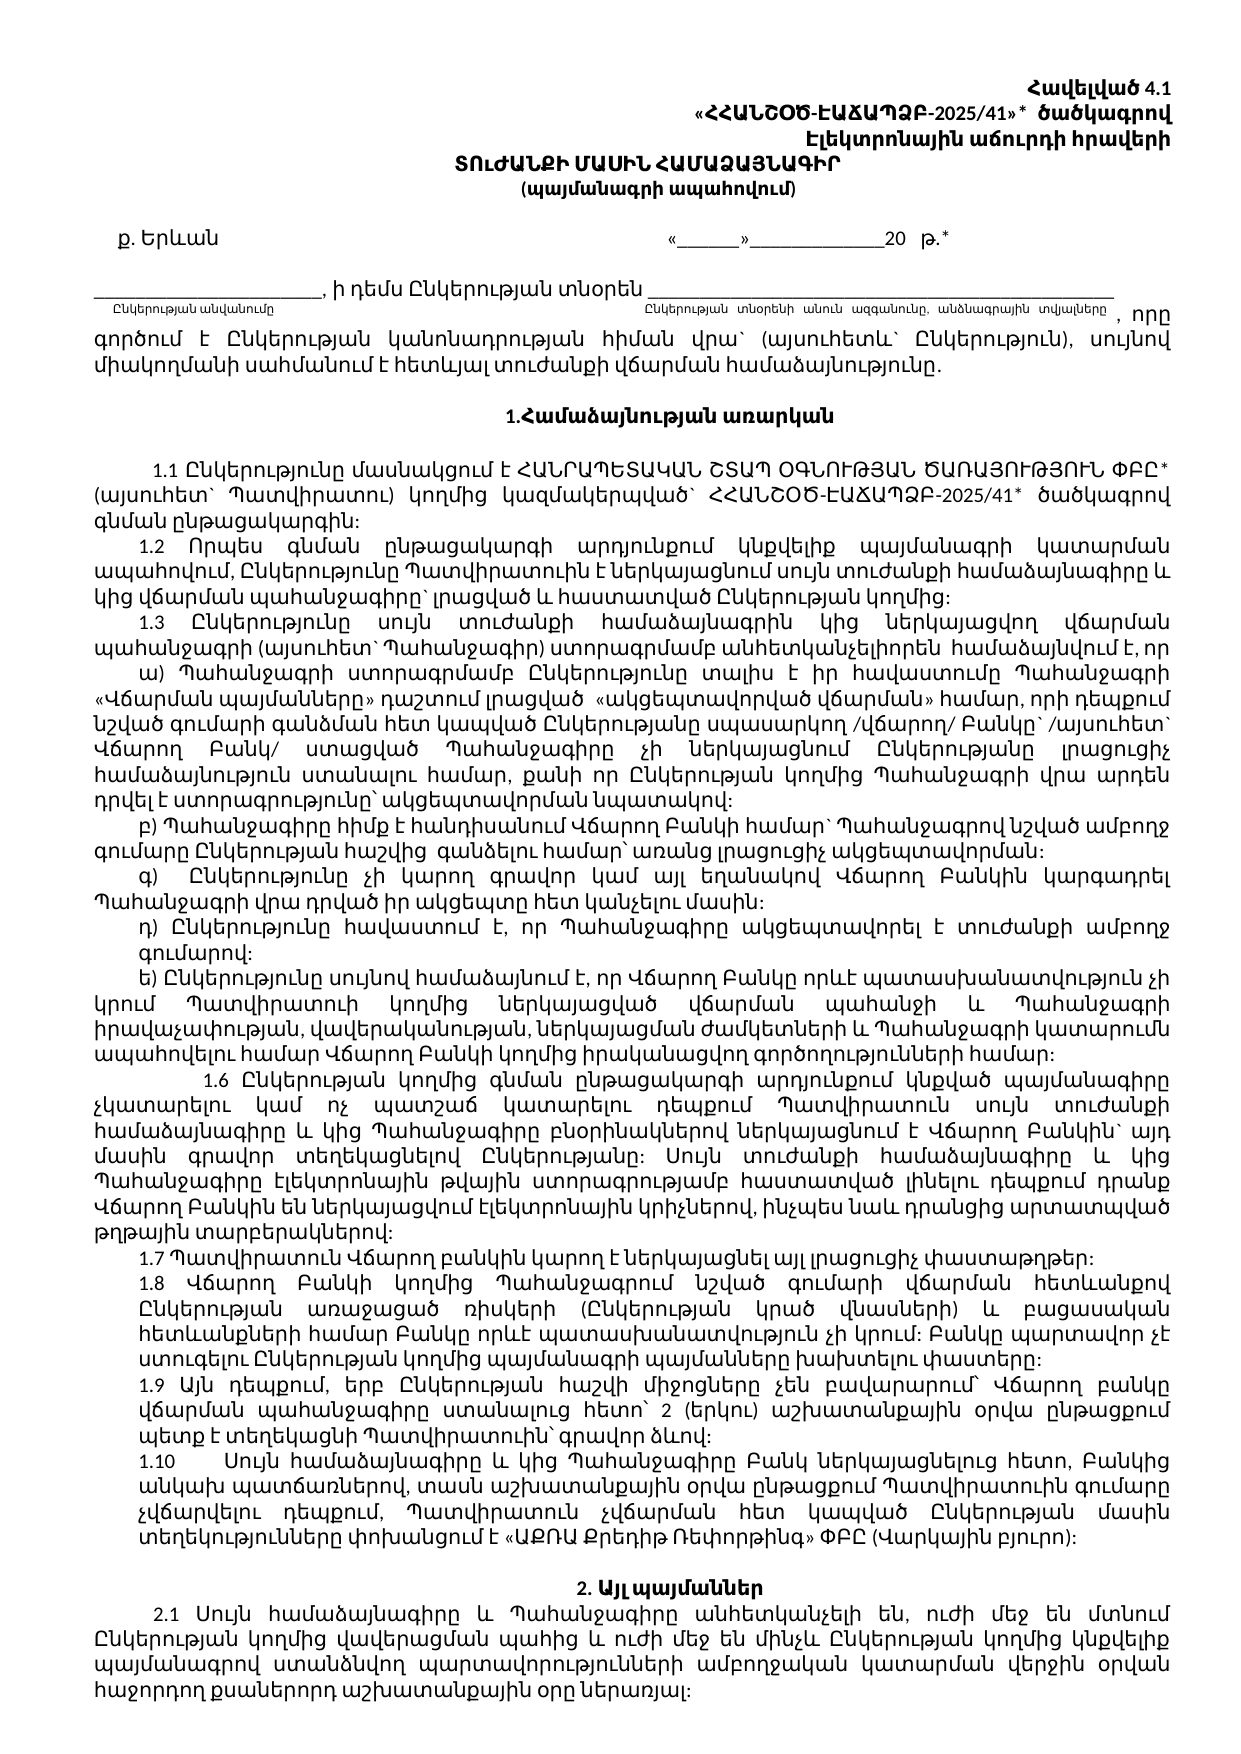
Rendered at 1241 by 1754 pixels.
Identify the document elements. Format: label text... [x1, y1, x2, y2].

text 1.2 Որպես գնման ընթացակարգի արդյունքում կնքվելիք պայմանագրի կատարման ապահովում, Ընկերությունը Պատվիրատուին է ներկայացնում սույն տուժանքի համաձայնագիրը և կից վճարման պահանջագիրը` լրացված և հաստատված Ընկերության կողմից: [94, 533, 1171, 609]
text 1.1 Ընկերությունը մասնակցում է ՀԱՆՐԱՊԵՏԱԿԱՆ ՇՏԱՊ ՕԳՆՈՒԹՅԱՆ ԾԱՌԱՅՈՒԹՅՈՒՆ ՓԲԸ* (այսուհետ` Պատվիրատու) կողմից կազմակերպված` ՀՀԱՆՇՕԾ-ԷԱՃԱՊՁԲ-2025/41* ծածկագրով գնման ընթացակարգին: [94, 457, 1171, 533]
text 1.9 Այն դեպքում, երբ Ընկերության հաշվի միջոցները չեն բավարարում՝ Վճարող բանկը վճարման պահանջագիրը ստանալուց հետո՝ 2 (երկու) աշխատանքային օրվա ընթացքում պետք է տեղեկացնի Պատվիրատուին՝ գրավոր ձևով: [138, 1372, 1171, 1448]
text Հավելված 4.1 [94, 75, 1171, 100]
text «ՀՀԱՆՇՕԾ-ԷԱՃԱՊՁԲ-2025/41»* ծածկագրով [94, 100, 1171, 126]
text գ) Ընկերությունը չի կարող գրավոր կամ այլ եղանակով Վճարող Բանկին կարգադրել Պահանջագրի վրա դրված իր ակցեպտը հետ կանչելու մասին: [94, 864, 1171, 914]
text 2.1 Սույն համաձայնագիրը և Պահանջագիրը անհետկանչելի են, ուժի մեջ են մտնում Ընկերության կողմից վավերացման պահից և ուժի մեջ են մինչև Ընկերության կողմից կնքվելիք պայմանագրով ստանձնվող պարտավորությունների ամբողջական կատարման վերջին օրվան հաջորդող քսաներորդ աշխատանքային օրը ներառյալ: [94, 1601, 1171, 1702]
text դ) Ընկերությունը հավաստում է, որ Պահանջագիրը ակցեպտավորել է տուժանքի ամբողջ գումարով: [138, 914, 1171, 965]
text 1.6 Ընկերության կողմից գնման ընթացակարգի արդյունքում կնքված պայմանագիրը չկատարելու կամ ոչ պատշաճ կատարելու դեպքում Պատվիրատուն սույն տուժանքի համաձայնագիրը և կից Պահանջագիրը բնօրինակներով ներկայացնում է Վճարող Բանկին` այդ մասին գրավոր տեղեկացնելով Ընկերությանը: Սույն տուժանքի համաձայնագիրը և կից Պահանջագիրը էլեկտրոնային թվային ստորագրությամբ հաստատված լինելու դեպքում դրանք Վճարող Բանկին են ներկայացվում էլեկտրոնային կրիչներով, ինչպես նաև դրանցից արտատպված թղթային տարբերակներով: [94, 1067, 1171, 1245]
text 1.8 Վճարող Բանկի կողմից Պահանջագրում նշված գումարի վճարման հետևանքով Ընկերության առաջացած ռիսկերի (Ընկերության կրած վնասների) և բացասական հետևանքների համար Բանկը որևէ պատասխանատվություն չի կրում: Բանկը պարտավոր չէ ստուգելու Ընկերության կողմից պայմանագրի պայմանները խախտելու փաստերը: [138, 1270, 1171, 1372]
text բ) Պահանջագիրը հիմք է հանդիսանում Վճարող Բանկի համար` Պահանջագրով նշված ամբողջ գումարը Ընկերության հաշվից գանձելու համար՝ առանց լրացուցիչ ակցեպտավորման: [94, 813, 1171, 864]
text Ընկերության անվանումը Ընկերության տնօրենի անուն ազգանունը, անձնագրային տվյալները , որը գործում է Ընկերության կանոնադրության հիման վրա` (այսուհետև` Ընկերություն), սույնով միակողմանի սահմանում է հետևյալ տուժանքի վճարման համաձայնությունը. [94, 301, 1171, 377]
text ա) Պահանջագրի ստորագրմամբ Ընկերությունը տալիս է իր հավաստումը Պահանջագրի «Վճարման պայմանները» դաշտում լրացված «ակցեպտավորված վճարման» համար, որի դեպքում նշված գումարի գանձման հետ կապված Ընկերությանը սպասարկող /վճարող/ Բանկը` /այսուհետ` Վճարող Բանկ/ ստացված Պահանջագիրը չի ներկայացնում Ընկերությանը լրացուցիչ համաձայնություն ստանալու համար, քանի որ Ընկերության կողմից Պահանջագրի վրա արդեն դրվել է ստորագրությունը՝ ակցեպտավորման նպատակով: [94, 660, 1171, 813]
text 1.3 Ընկերությունը սույն տուժանքի համաձայնագրին կից ներկայացվող վճարման պահանջագրի (այսուհետ` Պահանջագիր) ստորագրմամբ անհետկանչելիորեն համաձայնվում է, որ [94, 609, 1171, 660]
text (պայմանագրի ապահովում) [94, 177, 1171, 199]
text 2. Այլ պայմաններ [169, 1575, 1171, 1601]
text ե) Ընկերությունը սույնով համաձայնում է, որ Վճարող Բանկը որևէ պատասխանատվություն չի կրում Պատվիրատուի կողմից ներկայացված վճարման պահանջի և Պահանջագրի իրավաչափության, վավերականության, ներկայացման ժամկետների և Պահանջագրի կատարումն ապահովելու համար Վճարող Բանկի կողմից իրականացվող գործողությունների համար: [94, 965, 1171, 1067]
text ՏՈւԺԱՆՔԻ ՄԱՍԻՆ ՀԱՄԱՁԱՅՆԱԳԻՐ [94, 151, 1171, 177]
text 1.7 Պատվիրատուն Վճարող բանկին կարող է ներկայացնել այլ լրացուցիչ փաստաթղթեր: [138, 1245, 1171, 1270]
text ք. Երևան «______»_____________20 թ.* [94, 225, 1171, 250]
text 1.Համաձայնության առարկան [169, 403, 1171, 428]
text 1.10 Սույն համաձայնագիրը և կից Պահանջագիրը Բանկ ներկայացնելուց հետո, Բանկից անկախ պատճառներով, տասն աշխատանքային օրվա ընթացքում Պատվիրատուին գումարը չվճարվելու դեպքում, Պատվիրատուն չվճարման հետ կապված Ընկերության մասին տեղեկությունները փոխանցում է «ԱՔՌԱ Քրեդիթ Ռեփորթինգ» ՓԲԸ (Վարկային բյուրո): [138, 1448, 1171, 1550]
text ______________________, ի դեմս Ընկերության տնօրեն _____________________________________________ [94, 276, 1171, 301]
text Էլեկտրոնային աճուրդի հրավերի [94, 126, 1171, 151]
